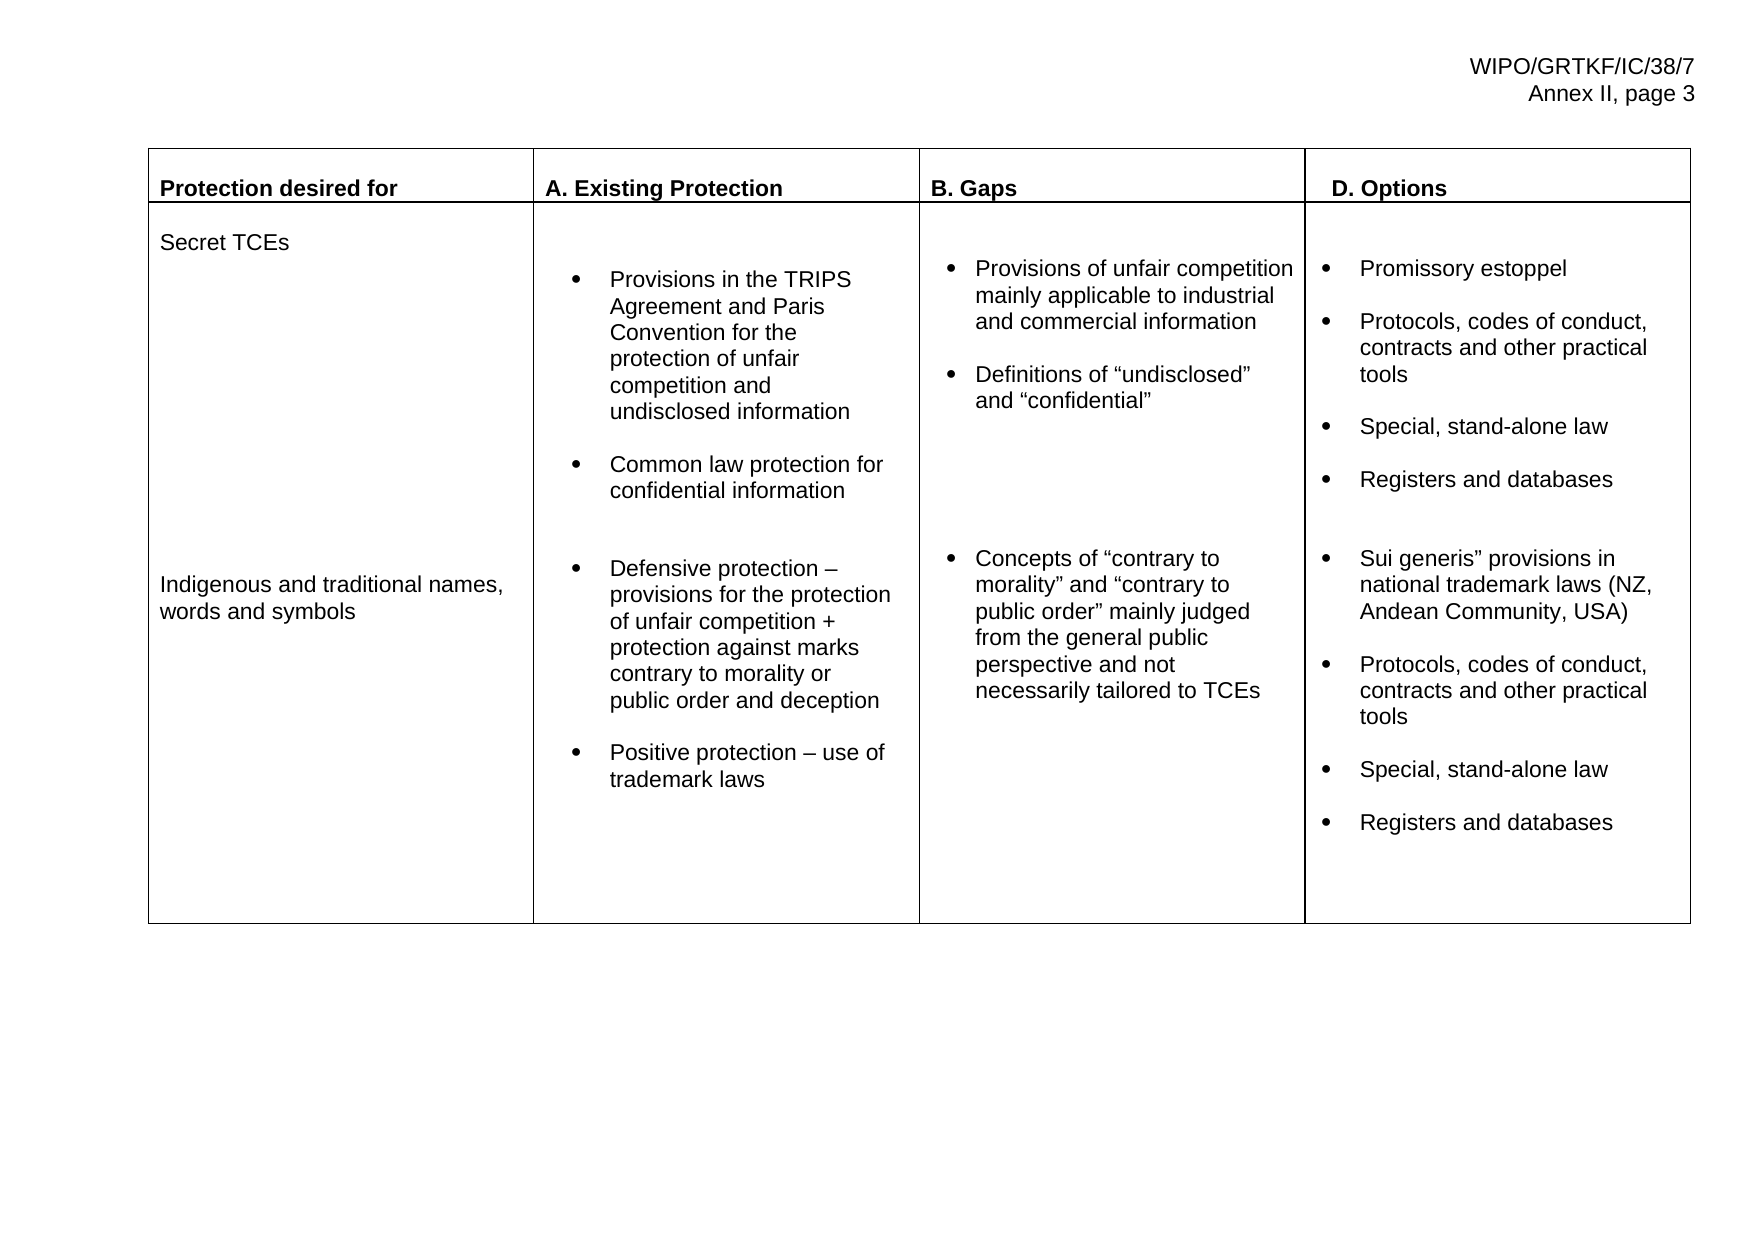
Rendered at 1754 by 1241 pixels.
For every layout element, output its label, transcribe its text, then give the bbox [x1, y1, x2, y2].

table_cell [534, 203, 919, 923]
table_cell Promissory estoppel Protocols, codes of conduct, contracts and other practical tools Special, stand-alone law Registers and databases Sui generis” provisions in national trademark laws (NZ, Andean Community, USA) Protocols, codes of conduct, contracts and other practical tools Special, stand-alone law Registers and databases [1306, 203, 1690, 923]
table_header A. Existing Protection [534, 149, 919, 201]
table_cell Provisions of unfair competition mainly applicable to industrial and commercial information Definitions of “undisclosed” and “confidential” Concepts of “contrary to morality” and “contrary to public order” mainly judged from the general public perspective and not necessarily tailored to TCEs [920, 203, 1304, 923]
table_header Protection desired for [149, 149, 533, 201]
table_cell Secret TCEs Indigenous and traditional names, words and symbols [149, 203, 533, 923]
table_header B. Gaps [920, 149, 1304, 201]
table_header D. Options [1306, 149, 1690, 201]
